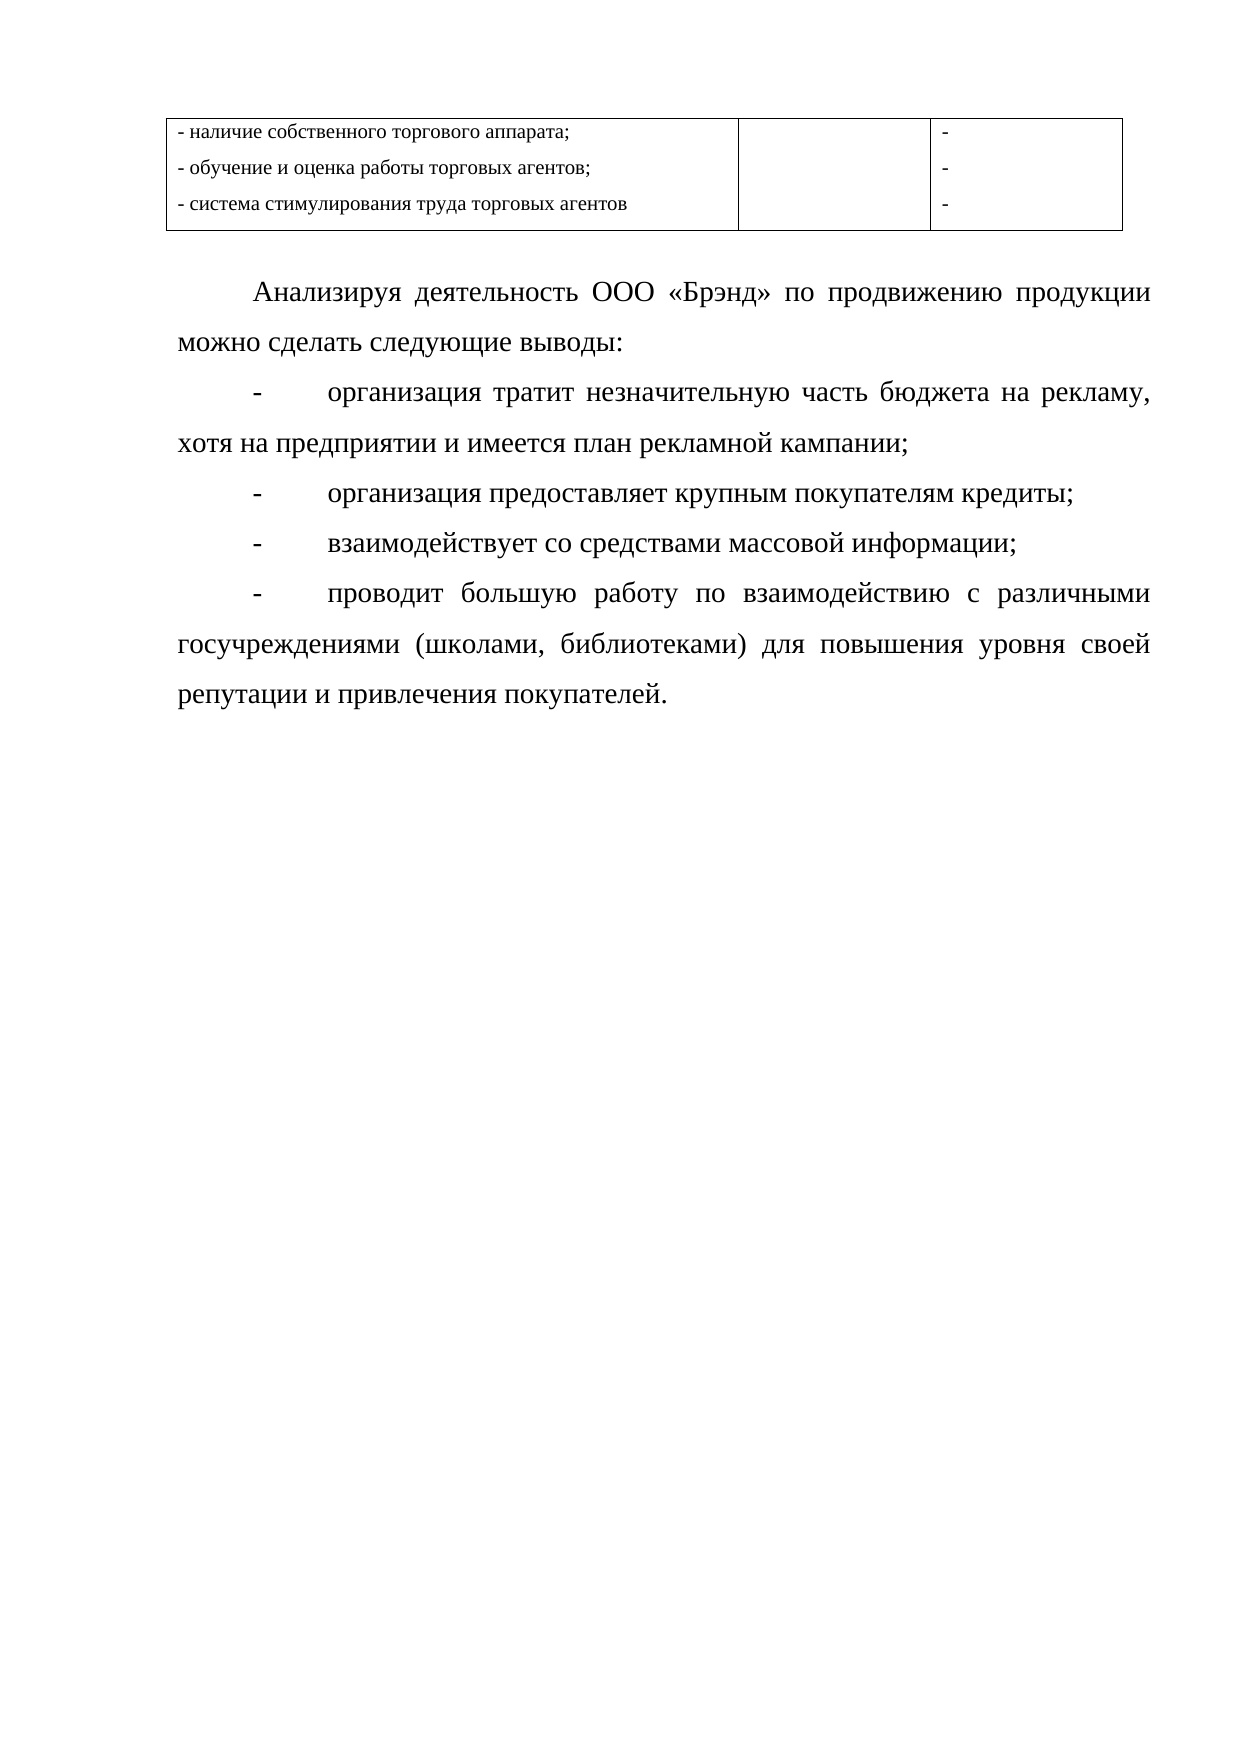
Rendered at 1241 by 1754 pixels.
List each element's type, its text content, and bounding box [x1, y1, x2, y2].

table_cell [167, 119, 738, 229]
text Анализируя деятельность ООО «Брэнд» по продвижению продукции можно сделать следующие выводы: [177, 274, 1152, 358]
table_cell - - - [931, 119, 1122, 229]
text - организация тратит незначительную часть бюджета на рекламу, хотя на предприятии и имеется план рекламной кампании; [177, 374, 1152, 458]
table_cell [739, 119, 930, 229]
list взаимодействует со средствами массовой информации; [177, 525, 1152, 559]
list проводит большую работу по взаимодействию с различными госучреждениями (школами, библиотеками) для повышения уровня своей репутации и привлечения покупателей. [177, 576, 1152, 710]
list организация предоставляет крупным покупателям кредиты; [177, 475, 1152, 508]
